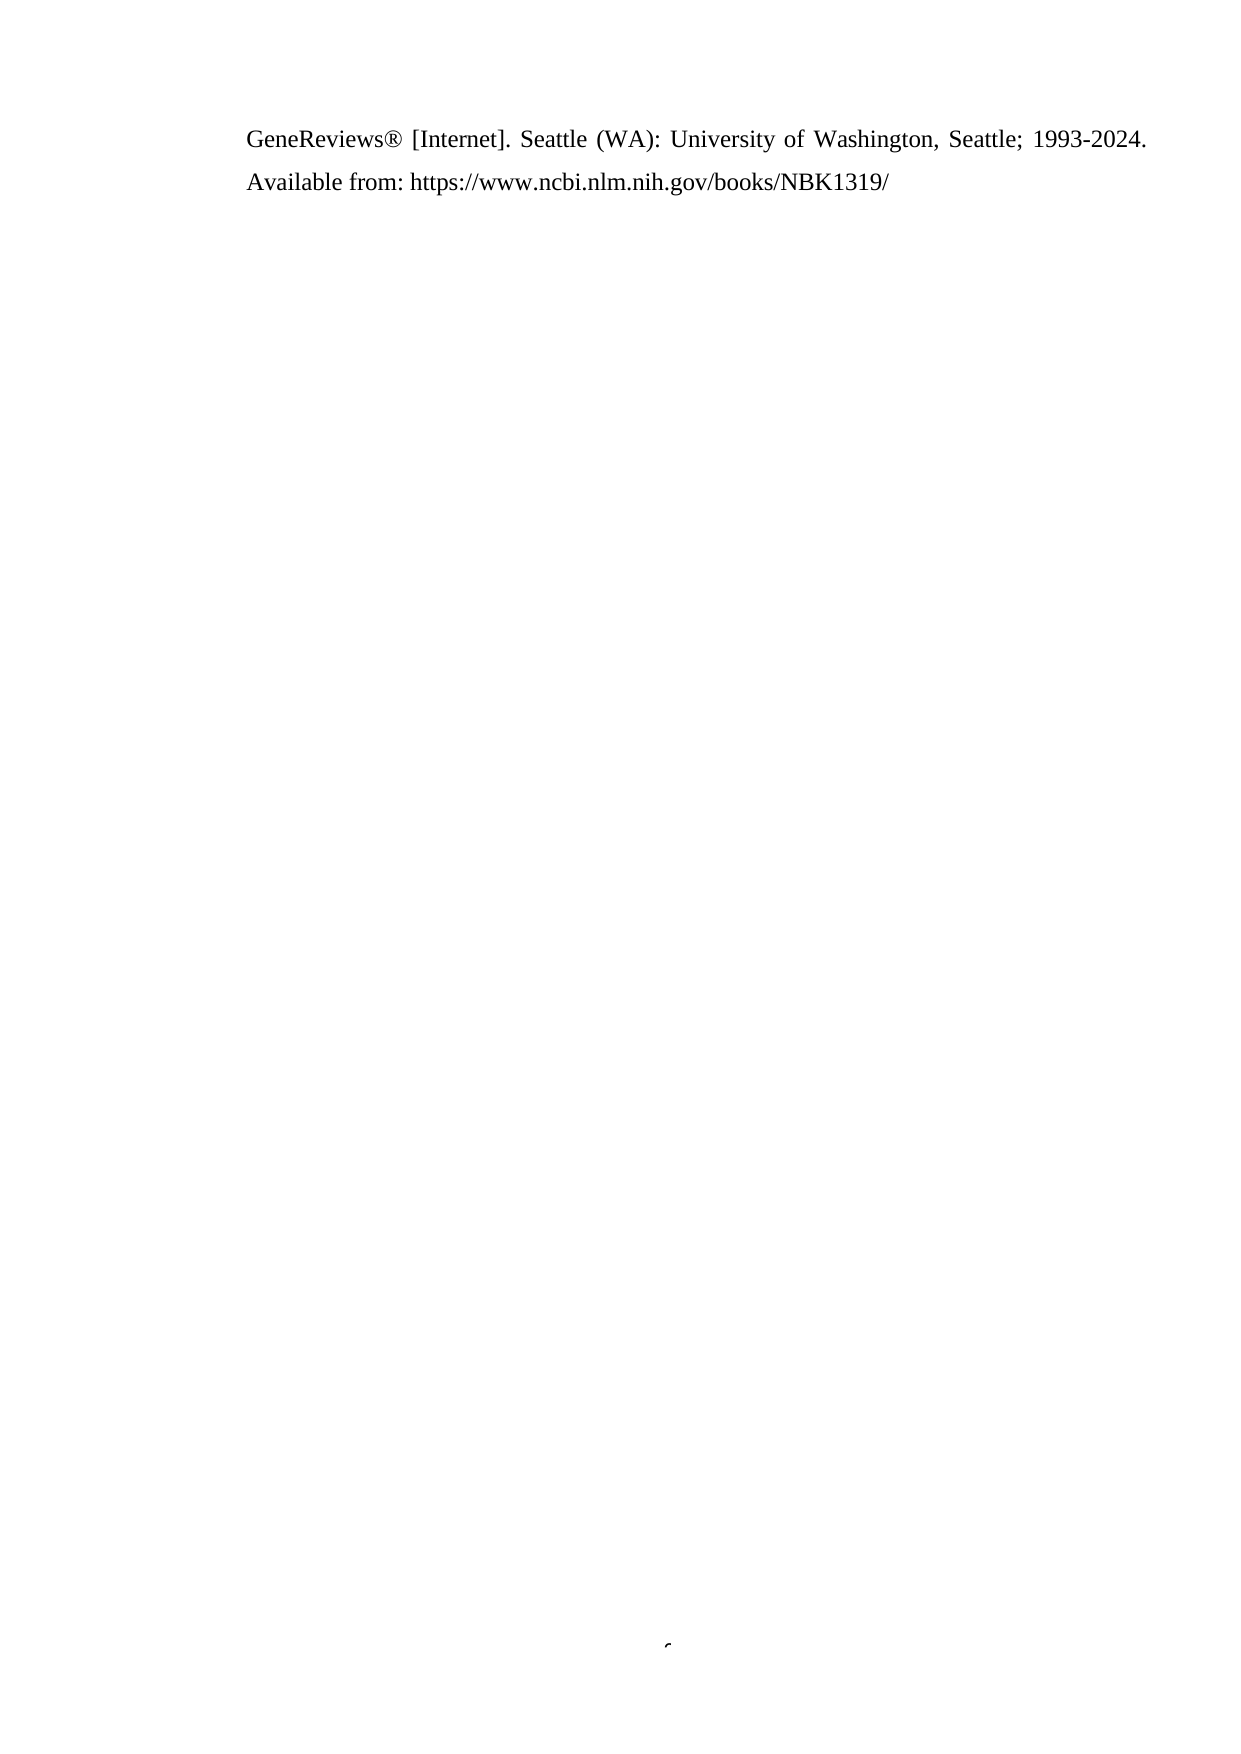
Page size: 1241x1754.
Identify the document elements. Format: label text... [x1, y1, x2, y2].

text GeneReviews® [Internet]. Seattle (WA): University of Washington, Seattle; 1993-2024. Available from: https://www.ncbi.nlm.nih.gov/books/NBK1319/ [246, 124, 1152, 196]
